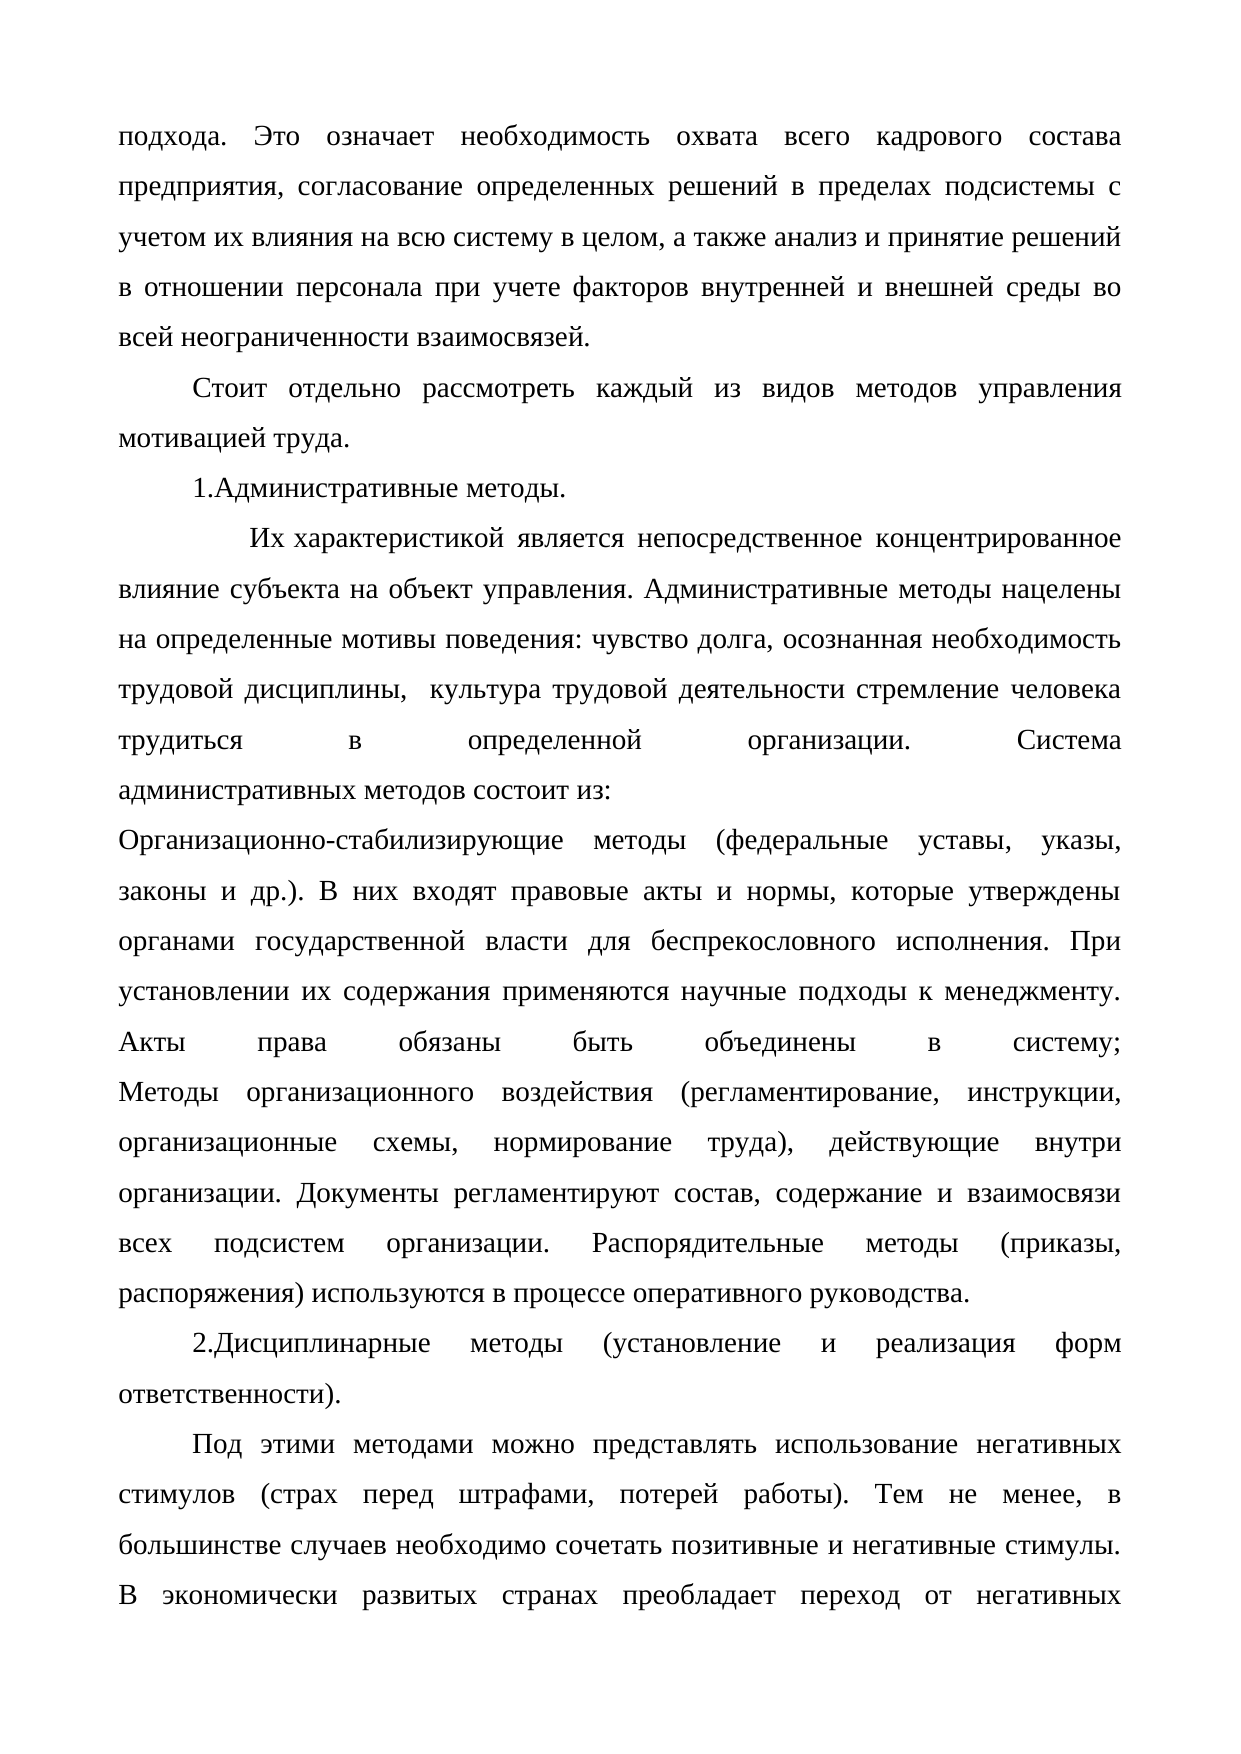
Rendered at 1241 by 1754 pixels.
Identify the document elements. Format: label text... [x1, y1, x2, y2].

text 2.Дисциплинарные методы (установление и реализация форм ответственности). [118, 1326, 1122, 1409]
text Стоит отдельно рассмотреть каждый из видов методов управления мотивацией труда. [118, 370, 1122, 453]
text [118, 1426, 1122, 1611]
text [118, 118, 1122, 353]
text 1.Административные методы. Их характеристикой является непосредственное концентрированное влияние субъекта на объект управления. Административные методы нацелены на определенные мотивы поведения: чувство долга, осознанная необходимость трудовой дисциплины, культура трудовой деятельности стремление человека трудиться в определенной организации. Система административных методов состоит из: Организационно-стабилизирующие методы (федеральные уставы, указы, законы и др.). В них входят правовые акты и нормы, которые утверждены органами государственной власти для беспрекословного исполнения. При установлении их содержания применяются научные подходы к менеджменту. Акты права обязаны быть объединены в систему; Методы организационного воздействия (регламентирование, инструкции, организационные схемы, нормирование труда), действующие внутри организации. Документы регламентируют состав, содержание и взаимосвязи всех подсистем организации. Распорядительные методы (приказы, распоряжения) используются в процессе оперативного руководства. [118, 470, 1122, 1309]
